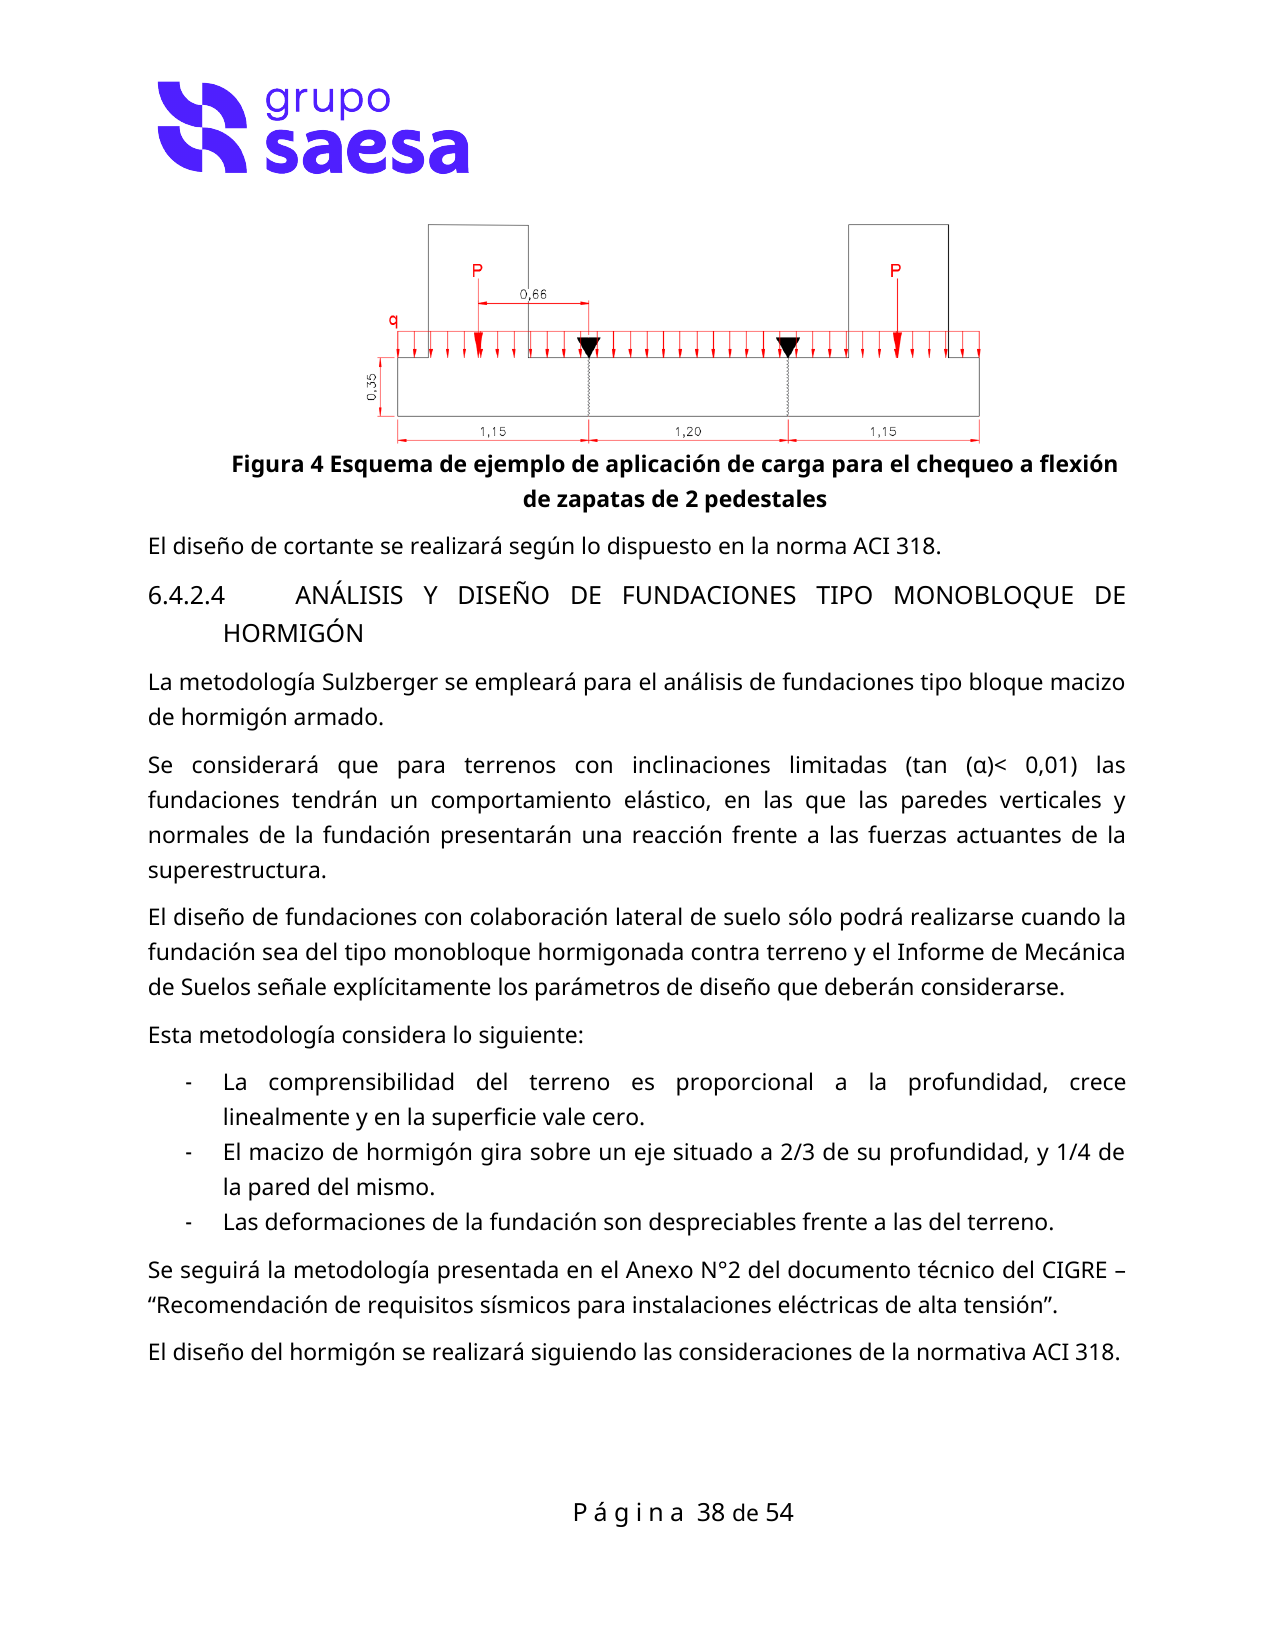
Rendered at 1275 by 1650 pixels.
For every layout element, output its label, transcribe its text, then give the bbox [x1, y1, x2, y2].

text Esta metodología considera lo siguiente: [148, 1019, 1127, 1050]
list La comprensibilidad del terreno es proporcional a la profundidad, crece linealmente y en la superficie vale cero. [185, 1066, 1127, 1133]
subtitle ANÁLISIS Y DISEÑO DE FUNDACIONES TIPO MONOBLOQUE DE HORMIGÓN [148, 578, 1127, 650]
picture [147, 73, 478, 177]
list Figura 4 Esquema de ejemplo de aplicación de carga para el chequeo a flexión de zapatas de 2 pedestales [223, 448, 1127, 514]
list Las deformaciones de la fundación son despreciables frente a las del terreno. [185, 1206, 1127, 1238]
text El diseño de fundaciones con colaboración lateral de suelo sólo podrá realizarse cuando la fundación sea del tipo monobloque hormigonada contra terreno y el Informe de Mecánica de Suelos señale explícitamente los parámetros de diseño que deberán considerarse. [148, 901, 1127, 1003]
text Se seguirá la metodología presentada en el Anexo N°2 del documento técnico del CIGRE – “Recomendación de requisitos sísmicos para instalaciones eléctricas de alta tensión”. [148, 1254, 1127, 1320]
text Se considerará que para terrenos con inclinaciones limitadas (tan (α)< 0,01) las fundaciones tendrán un comportamiento elástico, en las que las paredes verticales y normales de la fundación presentarán una reacción frente a las fuerzas actuantes de la superestructura. [148, 749, 1127, 885]
text El diseño de cortante se realizará según lo dispuesto en la norma ACI 318. [148, 530, 1127, 561]
text La metodología Sulzberger se empleará para el análisis de fundaciones tipo bloque macizo de hormigón armado. [148, 666, 1127, 733]
picture [364, 221, 986, 444]
text El diseño del hormigón se realizará siguiendo las consideraciones de la normativa ACI 318. [148, 1336, 1127, 1368]
list El macizo de hormigón gira sobre un eje situado a 2/3 de su profundidad, y 1/4 de la pared del mismo. [185, 1136, 1127, 1203]
